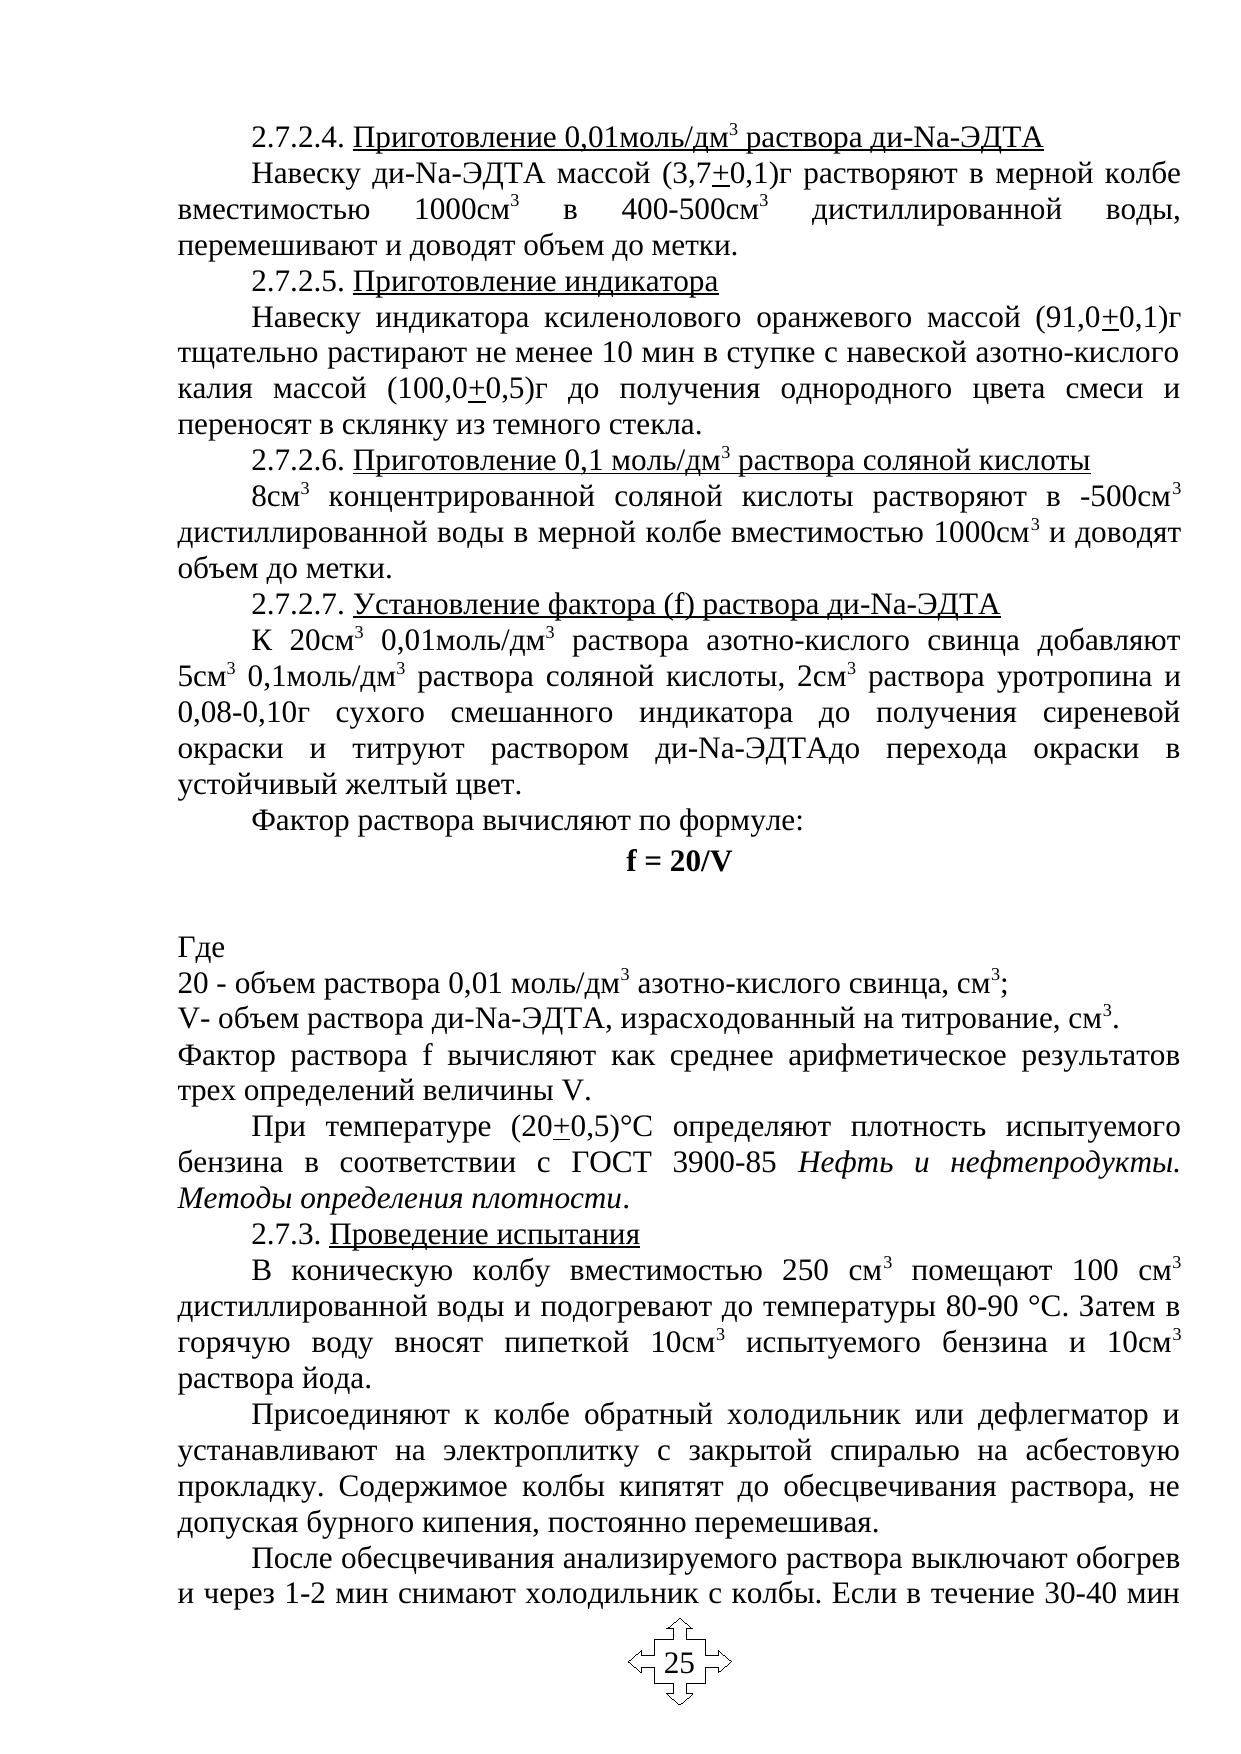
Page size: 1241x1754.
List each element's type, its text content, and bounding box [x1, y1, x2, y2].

text Присоединяют к колбе обратный холодильник или дефлегматор и устанавливают на электроплитку с закрытой спиралью на асбестовую прокладку. Содержимое колбы кипятят до обесцвечивания раствора, не допуская бурного кипения, постоянно перемешивая. [177, 1395, 1181, 1539]
text В коническую колбу вместимостью 250 см3 помещают 100 см3 дистиллированной воды и подогревают до температуры 80-90 °С. Затем в горячую воду вносят пипеткой 10см3 испытуемого бензина и 10см3 раствора йода. [177, 1251, 1181, 1395]
text Навеску индикатора ксиленолового оранжевого массой (91,0+0,1)г тщательно растирают не менее 10 мин в ступке с навеской азотно-кислого калия массой (100,0+0,5)г до получения однородного цвета смеси и переносят в склянку из темного стекла. [177, 298, 1181, 442]
text 2.7.2.7. Установление фактора (f) раствора ди-Na-ЭДTA [177, 585, 1181, 621]
text 2.7.2.5. Приготовление индикатора [177, 262, 1181, 298]
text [177, 1539, 1181, 1611]
text Навеску ди-Nа-ЭДТА массой (3,7+0,1)г растворяют в мерной колбе вместимостью 1000см3 в 400-500см3 дистиллированной воды, перемешивают и доводят объем до метки. [177, 154, 1181, 262]
text 20 - объем раствора 0,01 моль/дм3 азотно-кислого свинца, см3; [177, 964, 1181, 1000]
text Где [177, 928, 1181, 964]
text 2.7.3. Проведение испытания [177, 1215, 1181, 1251]
text К 20см3 0,01моль/дм3 раствора азотно-кислого свинца добавляют 5см3 0,1моль/дм3 раствора соляной кислоты, 2см3 раствора уротропина и 0,08-0,10г сухого смешанного индикатора до получения сиреневой окраски и титруют раствором ди-Nа-ЭДТАдо перехода окраски в устойчивый желтый цвет. [177, 621, 1181, 801]
text Фактор раствора вычисляют по формуле: [177, 801, 1181, 837]
text Фактор раствора f вычисляют как среднее арифметическое результатов трех определений величины V. [177, 1036, 1181, 1108]
text 2.7.2.6. Приготовление 0,1 моль/дм3 рacтвopа соляной кислоты [177, 442, 1181, 477]
text 2.7.2.4. Приготовление 0,01моль/дм3 раствора ди-Na-ЭДТА [177, 118, 1181, 154]
text При температуре (20+0,5)°С определяют плотность испытуемого бензина в соответствии с ГОСТ 3900-85 Нефть и нефтепродукты. Методы определения плотности. [177, 1108, 1181, 1215]
text V- объем раствора ди-Nа-ЭДТА, израсходованный на титрование, см3. [177, 1000, 1181, 1036]
text f = 20/V [177, 842, 1181, 878]
text 8см3 концентрированной соляной кислоты растворяют в -500см3 дистиллированной воды в мерной колбе вместимостью 1000см3 и доводят объем до метки. [177, 477, 1181, 585]
